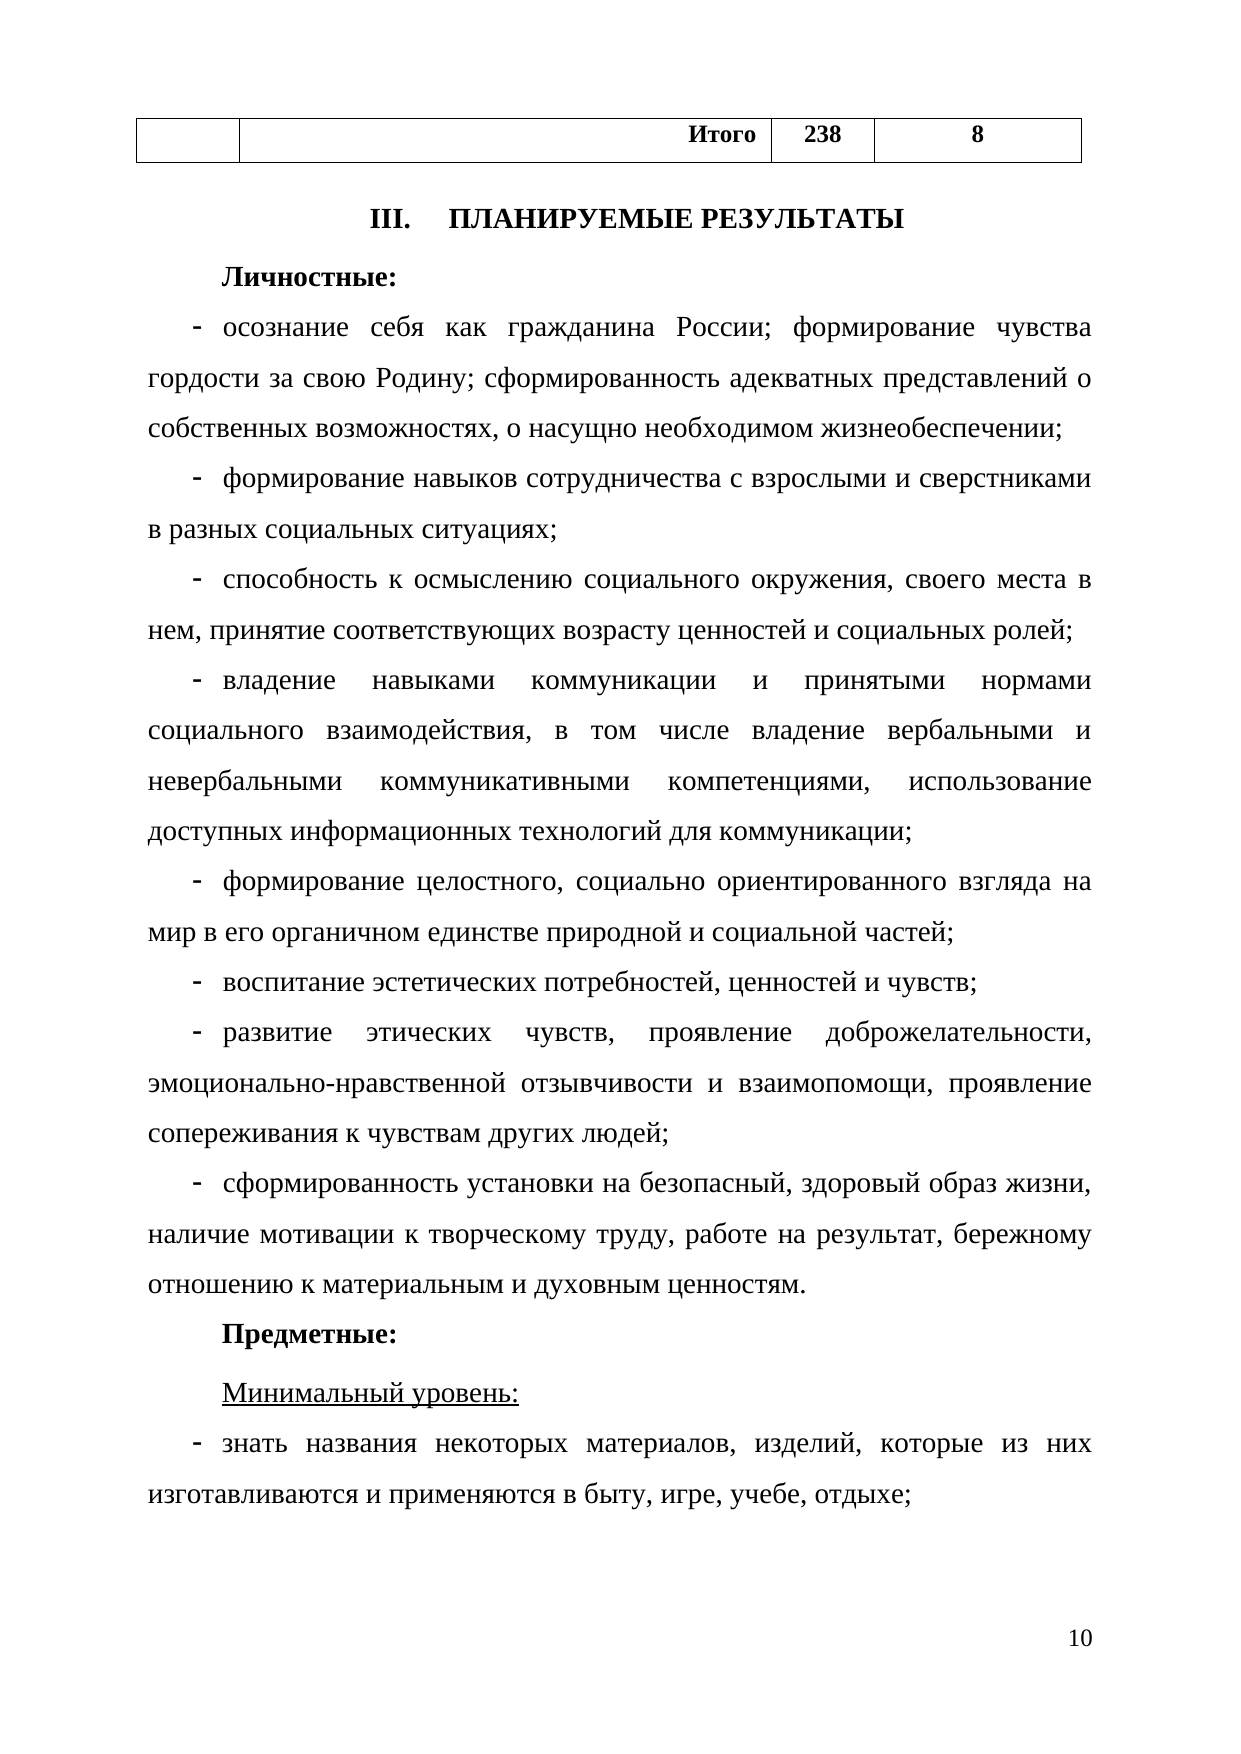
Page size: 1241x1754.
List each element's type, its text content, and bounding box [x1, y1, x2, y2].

subtitle ПЛАНИРУЕМЫЕ РЕЗУЛЬТАТЫ [223, 201, 1092, 234]
list способность к осмыслению социального окружения, своего места в нем, принятие соответствующих возрасту ценностей и социальных ролей; [148, 561, 1092, 645]
table_cell Итого [240, 119, 771, 162]
list формирование навыков сотрудничества с взрослыми и сверстниками в разных социальных ситуациях; [148, 461, 1092, 544]
table_cell 238 [772, 119, 874, 162]
list владение навыками коммуникации и принятыми нормами социального взаимодействия, в том числе владение вербальными и невербальными коммуникативными компетенциями, использование доступных информационных технологий для коммуникации; [148, 662, 1092, 847]
text Минимальный уровень: [148, 1375, 1092, 1409]
list знать названия некоторых материалов, изделий, которые из них изготавливаются и применяются в быту, игре, учебе, отдыхе; [148, 1426, 1092, 1509]
list воспитание эстетических потребностей, ценностей и чувств; [148, 964, 1092, 998]
list осознание себя как гражданина России; формирование чувства гордости за свою Родину; сформированность адекватных представлений о собственных возможностях, о насущно необходимом жизнеобеспечении; [148, 309, 1092, 444]
table_cell [137, 119, 239, 162]
list формирование целостного, социально ориентированного взгляда на мир в его органичном единстве природной и социальной частей; [148, 863, 1092, 947]
list сформированность установки на безопасный, здоровый образ жизни, наличие мотивации к творческому труду, работе на результат, бережному отношению к материальным и духовным ценностям. [148, 1166, 1092, 1300]
text Личностные: [148, 259, 1092, 293]
text Предметные: [222, 1317, 1092, 1350]
list развитие этических чувств, проявление доброжелательности, эмоционально-нравственной отзывчивости и взаимопомощи, проявление сопереживания к чувствам других людей; [148, 1014, 1092, 1149]
table_cell 8 [875, 119, 1081, 162]
